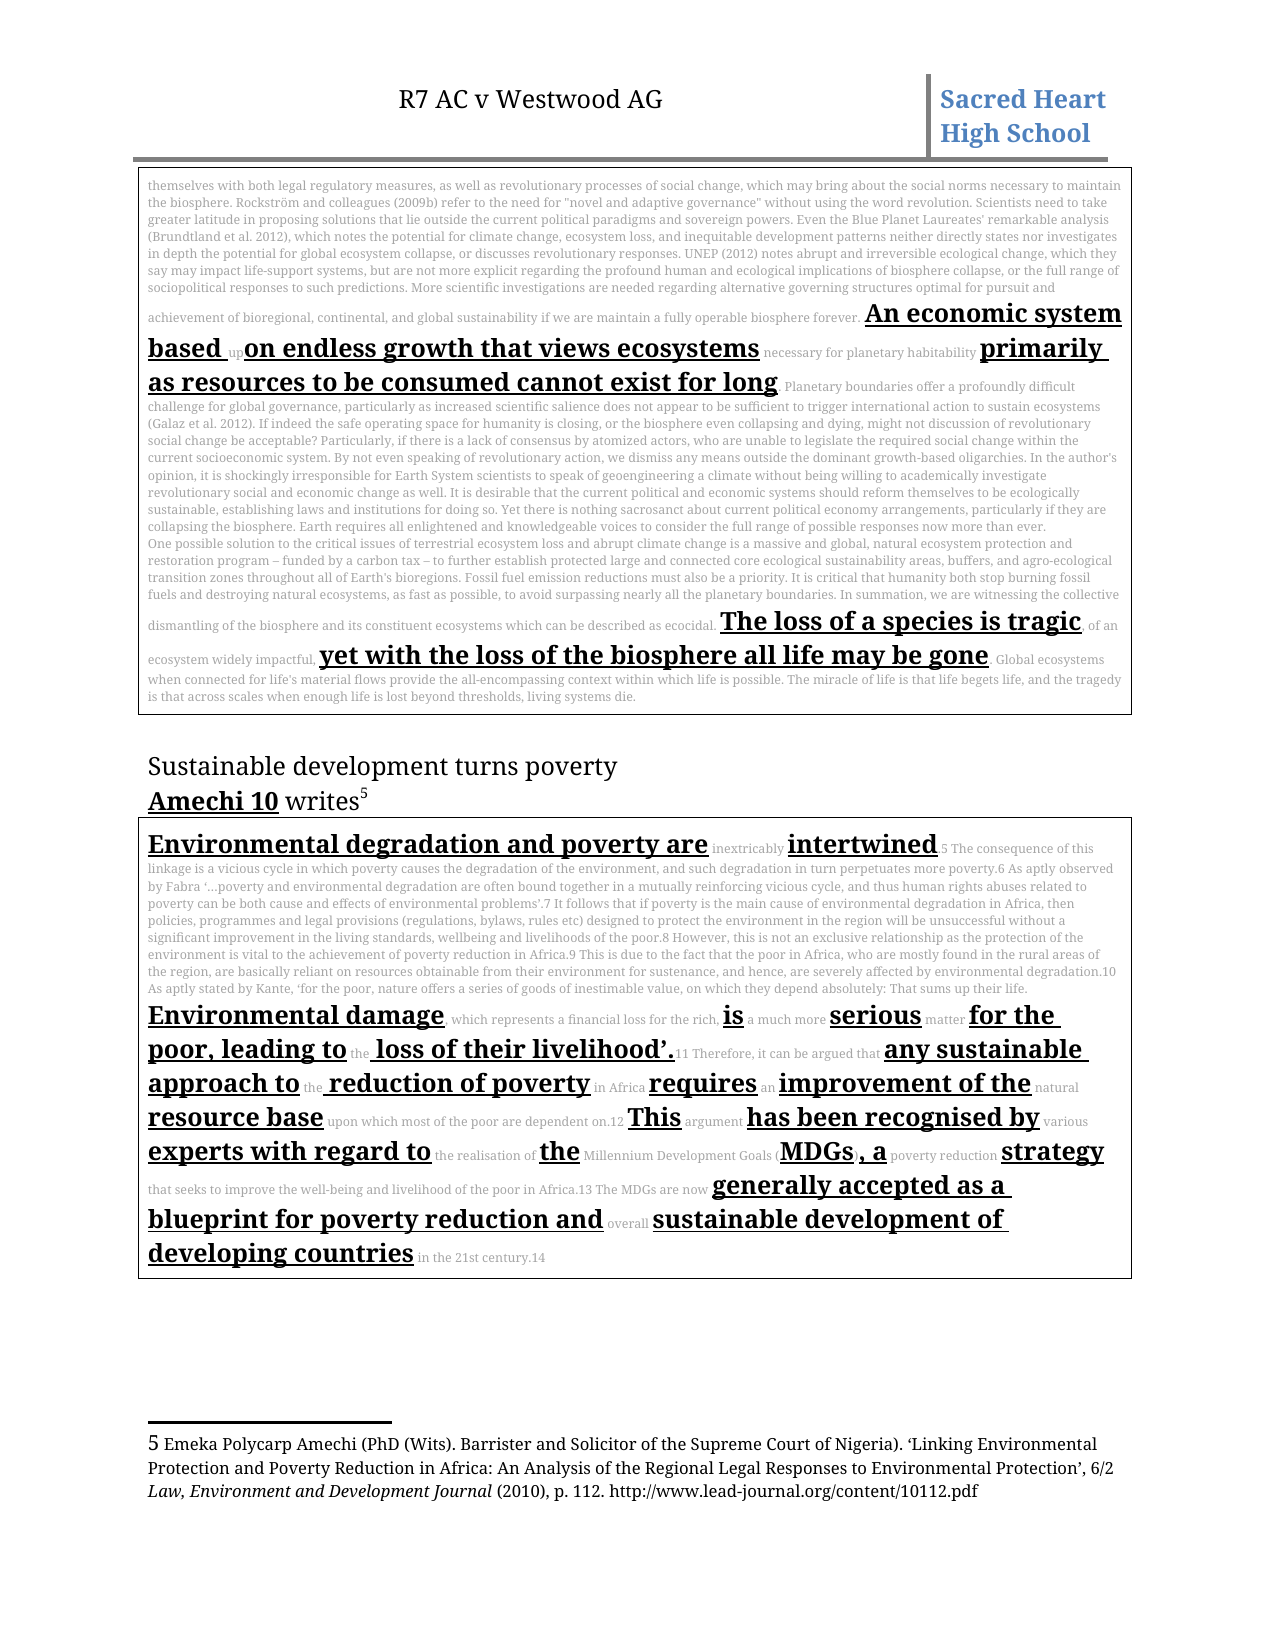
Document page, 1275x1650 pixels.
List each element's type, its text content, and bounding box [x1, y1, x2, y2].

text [139, 168, 1131, 714]
text Amechi 10 writes [148, 783, 1122, 817]
text Environmental degradation and poverty are inextricably intertwined.5 The consequence of this linkage is a vicious cycle in which poverty causes the degradation of the environment, and such degradation in turn perpetuates more poverty.6 As aptly observed by Fabra ‘…poverty and environmental degradation are often bound together in a mutually reinforcing vicious cycle, and thus human rights abuses related to poverty can be both cause and effects of environmental problems’.7 It follows that if poverty is the main cause of environmental degradation in Africa, then policies, programmes and legal provisions (regulations, bylaws, rules etc) designed to protect the environment in the region will be unsuccessful without a significant improvement in the living standards, wellbeing and livelihoods of the poor.8 However, this is not an exclusive relationship as the protection of the environment is vital to the achievement of poverty reduction in Africa.9 This is due to the fact that the poor in Africa, who are mostly found in the rural areas of the region, are basically reliant on resources obtainable from their environment for sustenance, and hence, are severely affected by environmental degradation.10 As aptly stated by Kante, ‘for the poor, nature offers a series of goods of inestimable value, on which they depend absolutely: That sums up their life. Environmental damage, which represents a financial loss for the rich, is a much more serious matter for the poor, leading to the loss of their livelihood’.11 Therefore, it can be argued that any sustainable approach to the reduction of poverty in Africa requires an improvement of the natural resource base upon which most of the poor are dependent on.12 This argument has been recognised by various experts with regard to the realisation of the Millennium Development Goals (MDGs), a poverty reduction strategy that seeks to improve the well-being and livelihood of the poor in Africa.13 The MDGs are now generally accepted as a blueprint for poverty reduction and overall sustainable development of developing countries in the 21st century.14 [139, 818, 1131, 1278]
text Sustainable development turns poverty [148, 749, 1122, 783]
